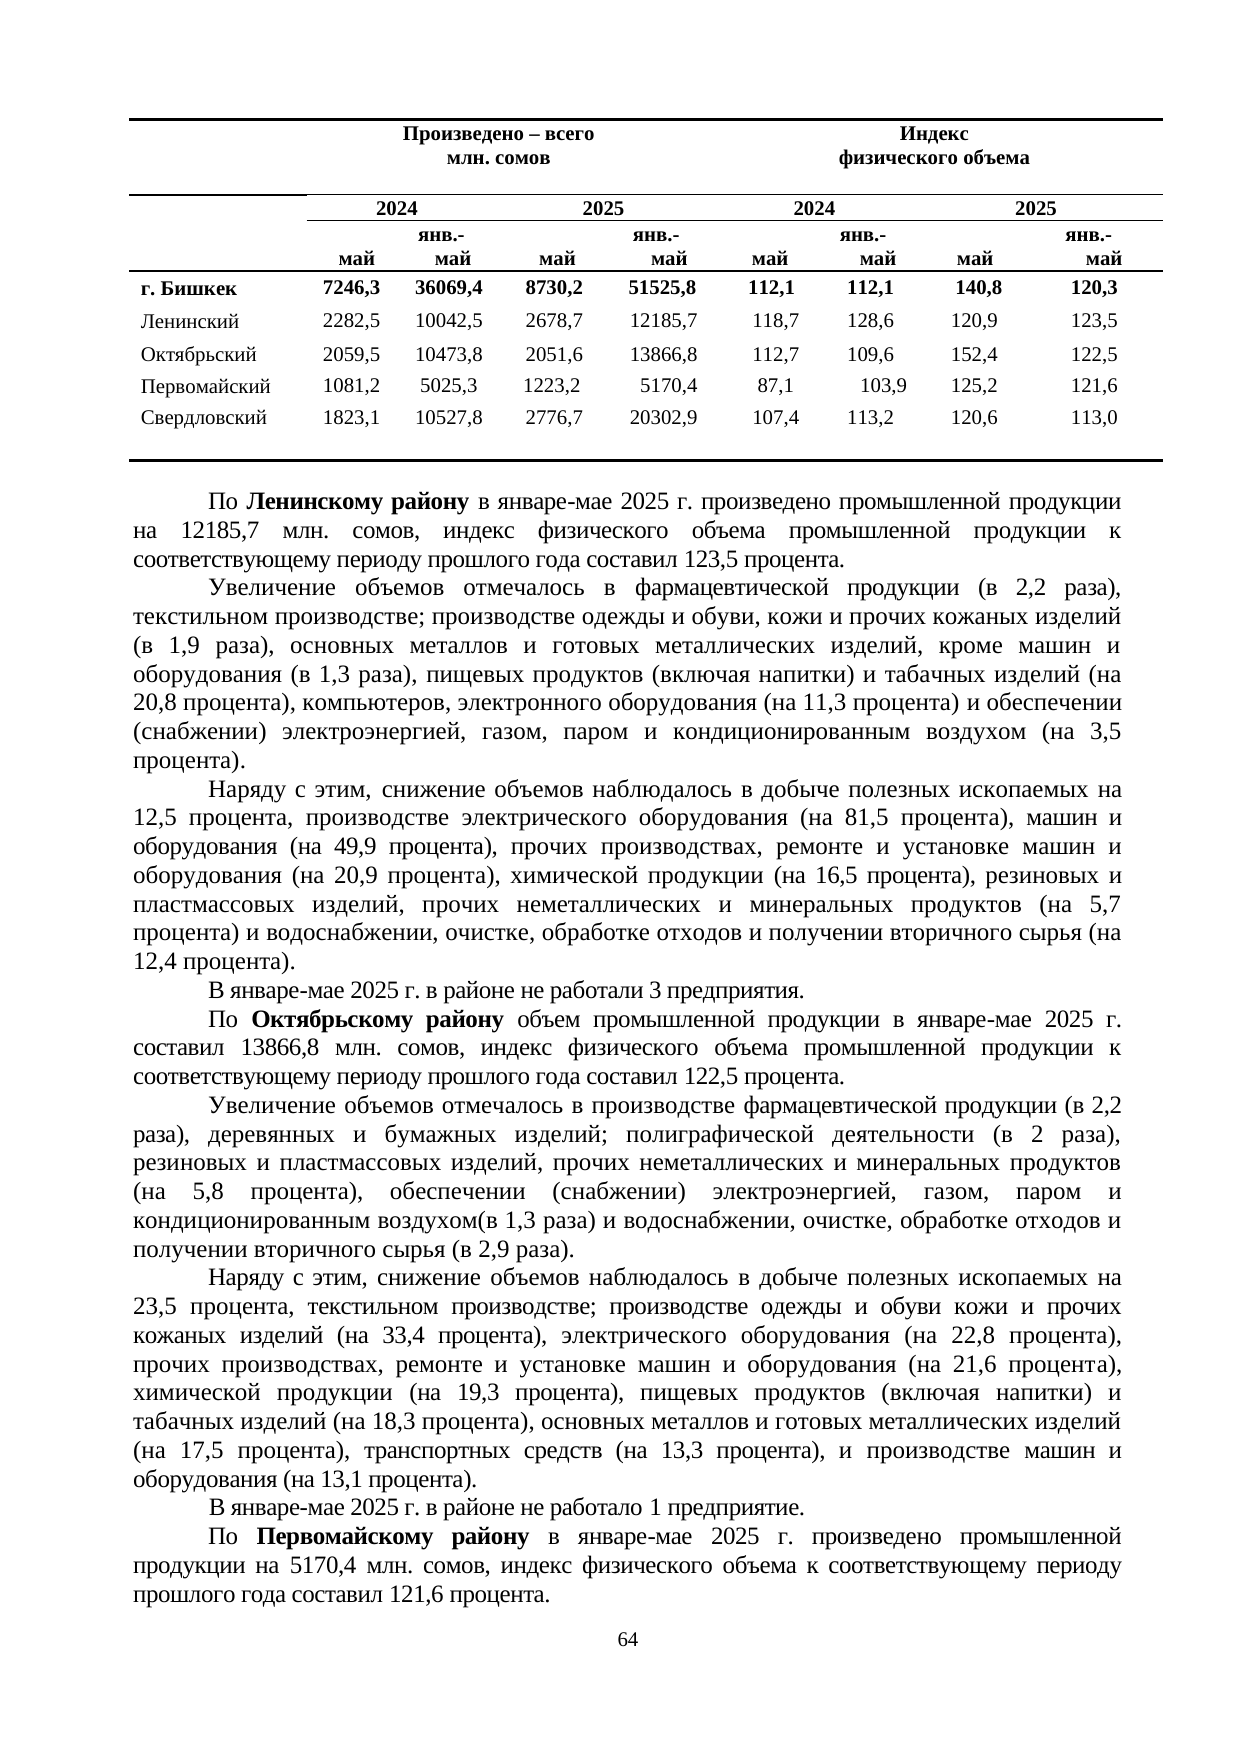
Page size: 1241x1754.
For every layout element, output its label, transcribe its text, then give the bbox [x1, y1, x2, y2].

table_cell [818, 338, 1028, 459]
text В январе-мае 2025 г. в районе не работали 3 предприятия. [133, 975, 1122, 1004]
text По Первомайскому району в январе-мае 2025 г. произведено промышленной продукции на 5170,4 млн. сомов, индекс физического объема к соответствующему периоду прошлого года составил 121,6 процента. [133, 1521, 1122, 1607]
text Увеличение объемов отмечалось в производстве фармацевтической продукции (в 2,2 раза), деревянных и бумажных изделий; полиграфической деятельности (в 2 раза), резиновых и пластмассовых изделий, прочих неметаллических и минеральных продуктов (на 5,8 процента), обеспечении (снабжении) электроэнергией, газом, паром и кондиционированным воздухом(в 1,3 раза) и водоснабжении, очистке, обработке отходов и получении вторичного сырья (в 2,9 раза). [133, 1090, 1122, 1262]
text По Ленинскому району в январе-мае 2025 г. произведено промышленной продукции на 12185,7 млн. сомов, индекс физического объема промышленной продукции к соответствующему периоду прошлого года составил 123,5 процента. [133, 486, 1122, 572]
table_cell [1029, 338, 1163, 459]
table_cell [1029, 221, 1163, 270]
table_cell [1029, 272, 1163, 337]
text Наряду с этим, снижение объемов наблюдалось в добыче полезных ископаемых на 12,5 процента, производстве электрического оборудования (на 81,5 процента), машин и оборудования (на 49,9 процента), прочих производствах, ремонте и установке машин и оборудования (на 20,9 процента), химической продукции (на 16,5 процента), резиновых и пластмассовых изделий, прочих неметаллических и минеральных продуктов (на 5,7 процента) и водоснабжении, очистке, обработке отходов и получении вторичного сырья (на 12,4 процента). [133, 774, 1122, 975]
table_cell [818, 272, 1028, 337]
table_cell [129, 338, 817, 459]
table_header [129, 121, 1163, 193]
text Наряду с этим, снижение объемов наблюдалось в добыче полезных ископаемых на 23,5 процента, текстильном производстве; производстве одежды и обуви кожи и прочих кожаных изделий (на 33,4 процента), электрического оборудования (на 22,8 процента), прочих производствах, ремонте и установке машин и оборудования (на 21,6 процента), химической продукции (на 19,3 процента), пищевых продуктов (включая напитки) и табачных изделий (на 18,3 процента), основных металлов и готовых металлических изделий (на 17,5 процента), транспортных средств (на 13,3 процента), и производстве машин и оборудования (на 13,1 процента). [133, 1262, 1122, 1492]
text В январе-мае 2025 г. в районе не работало 1 предприятие. [133, 1492, 1122, 1521]
text По Октябрьскому району объем промышленной продукции в январе-мае 2025 г. составил 13866,8 млн. сомов, индекс физического объема промышленной продукции к соответствующему периоду прошлого года составил 122,5 процента. [133, 1004, 1122, 1090]
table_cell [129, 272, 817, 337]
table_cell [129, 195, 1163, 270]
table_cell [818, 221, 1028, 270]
text Увеличение объемов отмечалось в фармацевтической продукции (в 2,2 раза), текстильном производстве; производстве одежды и обуви, кожи и прочих кожаных изделий (в 1,9 раза), основных металлов и готовых металлических изделий, кроме машин и оборудования (в 1,3 раза), пищевых продуктов (включая напитки) и табачных изделий (на 20,8 процента), компьютеров, электронного оборудования (на 11,3 процента) и обеспечении (снабжении) электроэнергией, газом, паром и кондиционированным воздухом (на 3,5 процента). [133, 572, 1122, 774]
